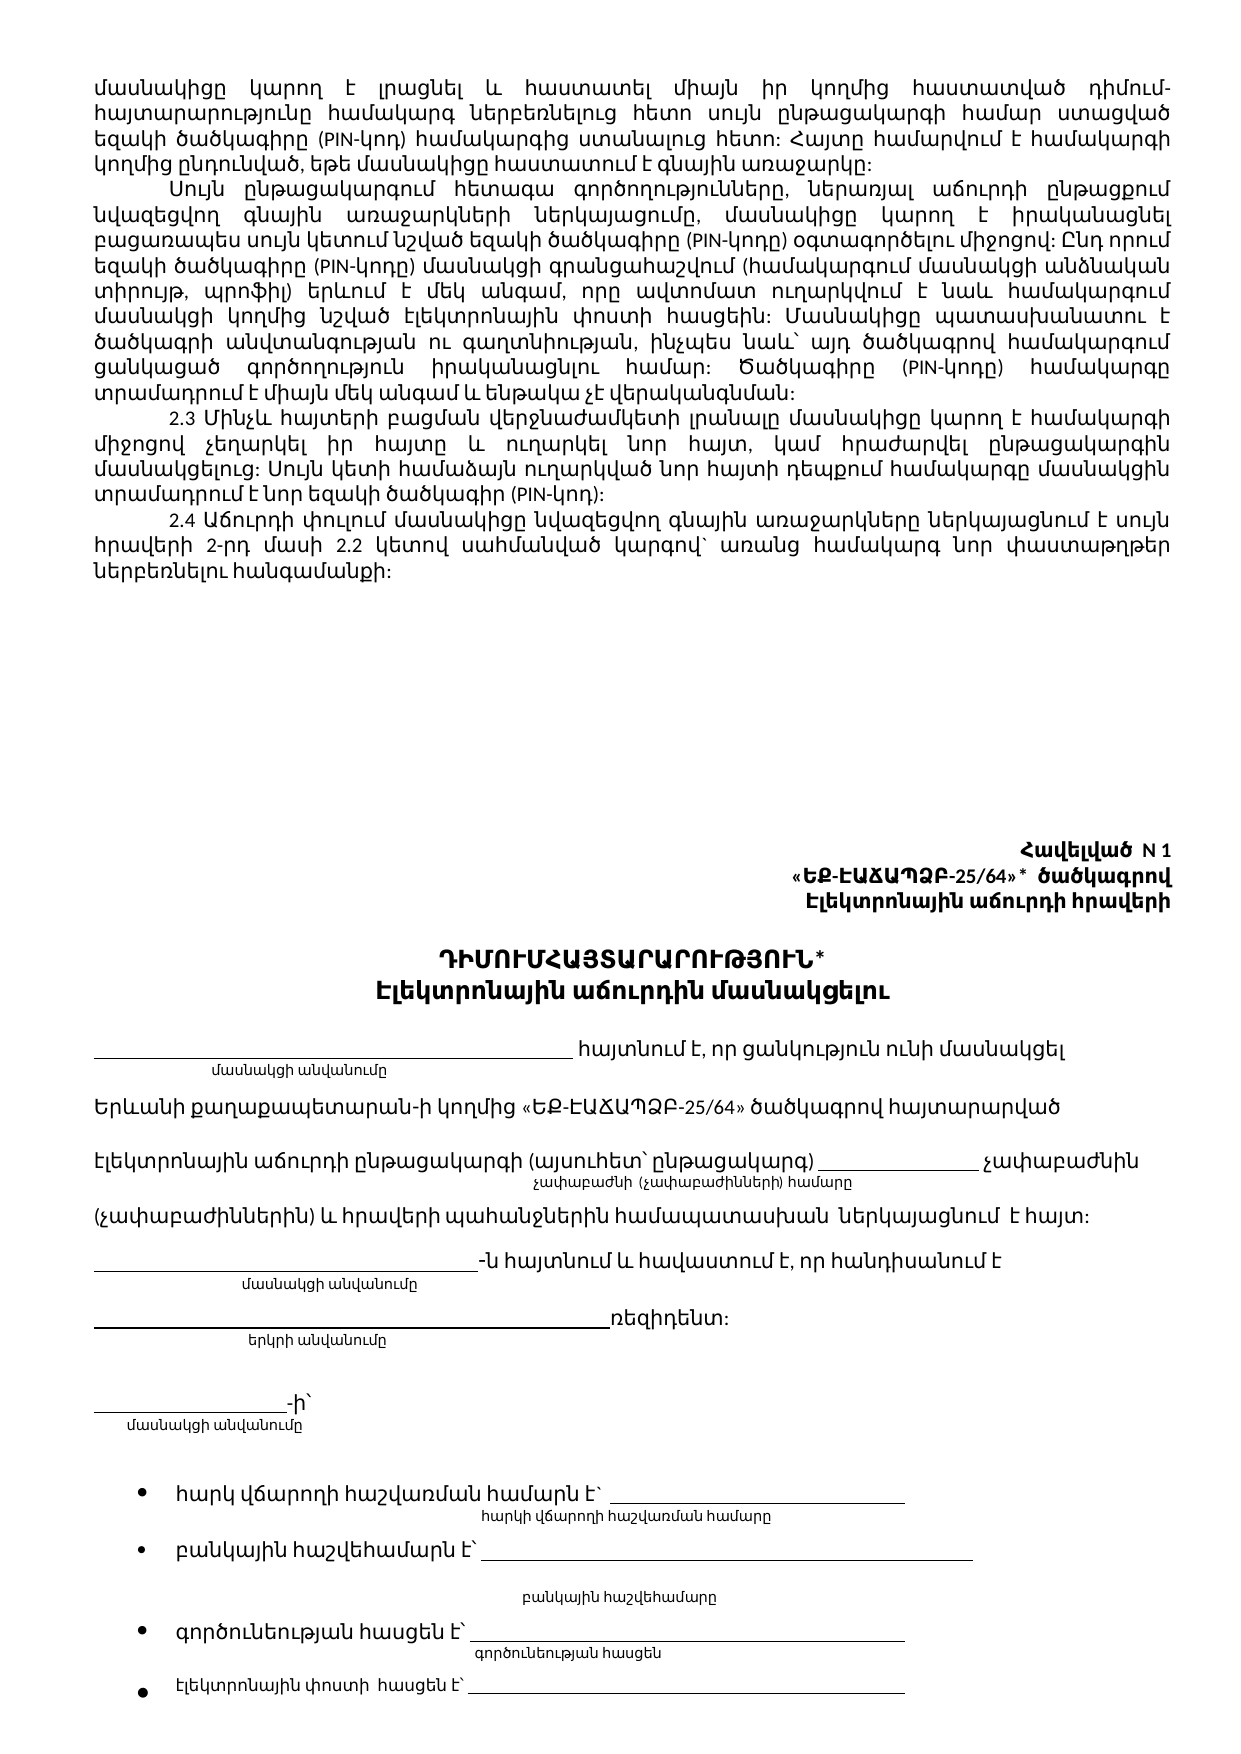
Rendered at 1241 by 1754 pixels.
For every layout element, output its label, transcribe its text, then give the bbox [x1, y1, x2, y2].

text (չափաբաժիններին) և հրավերի պահանջներին համապատասխան ներկայացնում է հայտ: [94, 1204, 1171, 1229]
text -ի՝ [94, 1390, 1171, 1416]
text Էլեկտրոնային աճուրդի հրավերի [94, 888, 1171, 914]
text «ԵՔ-ԷԱՃԱՊՁԲ-25/64»* ծածկագրով [94, 863, 1171, 888]
text չափաբաժնի (չափաբաժինների) համարը [94, 1173, 1171, 1204]
text հայտնում է, որ ցանկություն ունի մասնակցել [94, 1036, 1171, 1061]
text ԴԻՄՈՒՄՀԱՅՏԱՐԱՐՈՒԹՅՈՒՆ* [94, 944, 1171, 975]
text 2.3 Մինչև հայտերի բացման վերջնաժամկետի լրանալը մասնակիցը կարող է համակարգի միջոցով չեղարկել իր հայտը և ուղարկել նոր հայտ, կամ հրաժարվել ընթացակարգին մասնակցելուց: Սույն կետի համաձայն ուղարկված նոր հայտի դեպքում համակարգը մասնակցին տրամադրում է նոր եզակի ծածկագիր (PIN-կոդ): [94, 405, 1171, 507]
text հարկի վճարողի հաշվառման համարը [94, 1507, 1171, 1538]
text մասնակցի անվանումը [94, 1416, 1171, 1446]
text մասնակցի անվանումը [94, 1061, 1171, 1092]
text բանկային հաշվեհամարը [94, 1588, 1171, 1619]
text երկրի անվանումը [94, 1331, 1171, 1361]
text Հավելված N 1 [94, 837, 1171, 863]
list գործունեության հասցեն է՝ [138, 1619, 1171, 1645]
text Սույն ընթացակարգում հետագա գործողությունները, ներառյալ աճուրդի ընթացքում նվազեցվող գնային առաջարկների ներկայացումը, մասնակիցը կարող է իրականացնել բացառապես սույն կետում նշված եզակի ծածկագիրը (PIN-կոդը) օգտագործելու միջոցով: Ընդ որում եզակի ծածկագիրը (PIN-կոդը) մասնակցի գրանցահաշվում (համակարգում մասնակցի անձնական տիրույթ, պրոֆիլ) երևում է մեկ անգամ, որը ավտոմատ ուղարկվում է նաև համակարգում մասնակցի կողմից նշված էլեկտրոնային փոստի հասցեին: Մասնակիցը պատասխանատու է ծածկագրի անվտանգության ու գաղտնիության, ինչպես նաև՝ այդ ծածկագրով համակարգում ցանկացած գործողություն իրականացնլու համար: Ծածկագիրը (PIN-կոդը) համակարգը տրամադրում է միայն մեկ անգամ և ենթակա չէ վերականգնման: [94, 177, 1171, 405]
text մասնակցի անվանումը [94, 1275, 1171, 1306]
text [94, 75, 1171, 177]
list հարկ վճարողի հաշվառման համարն է` [138, 1477, 1171, 1507]
list էլեկտրոնային փոստի հասցեն է՝ [138, 1675, 1171, 1711]
text ռեզիդենտ: [94, 1306, 1171, 1331]
text -ն հայտնում և հավաստում է, որ հանդիսանում է [94, 1244, 1171, 1275]
list բանկային հաշվեհամարն է՝ [138, 1538, 1171, 1588]
text 2.4 Աճուրդի փուլում մասնակիցը նվազեցվող գնային առաջարկները ներկայացնում է սույն հրավերի 2-րդ մասի 2.2 կետով սահմանված կարգով` առանց համակարգ նոր փաստաթղթեր ներբեռնելու հանգամանքի: [94, 507, 1171, 583]
text գործունեության հասցեն [94, 1645, 1171, 1675]
subtitle Էլեկտրոնային աճուրդին մասնակցելու [94, 975, 1171, 1005]
text Երևանի քաղաքապետարան-ի կողմից «ԵՔ-ԷԱՃԱՊՁԲ-25/64» ծածկագրով հայտարարված [94, 1092, 1171, 1120]
text էլեկտրոնային աճուրդի ընթացակարգի (այսուհետ՝ ընթացակարգ) չափաբաժնին [94, 1148, 1171, 1173]
